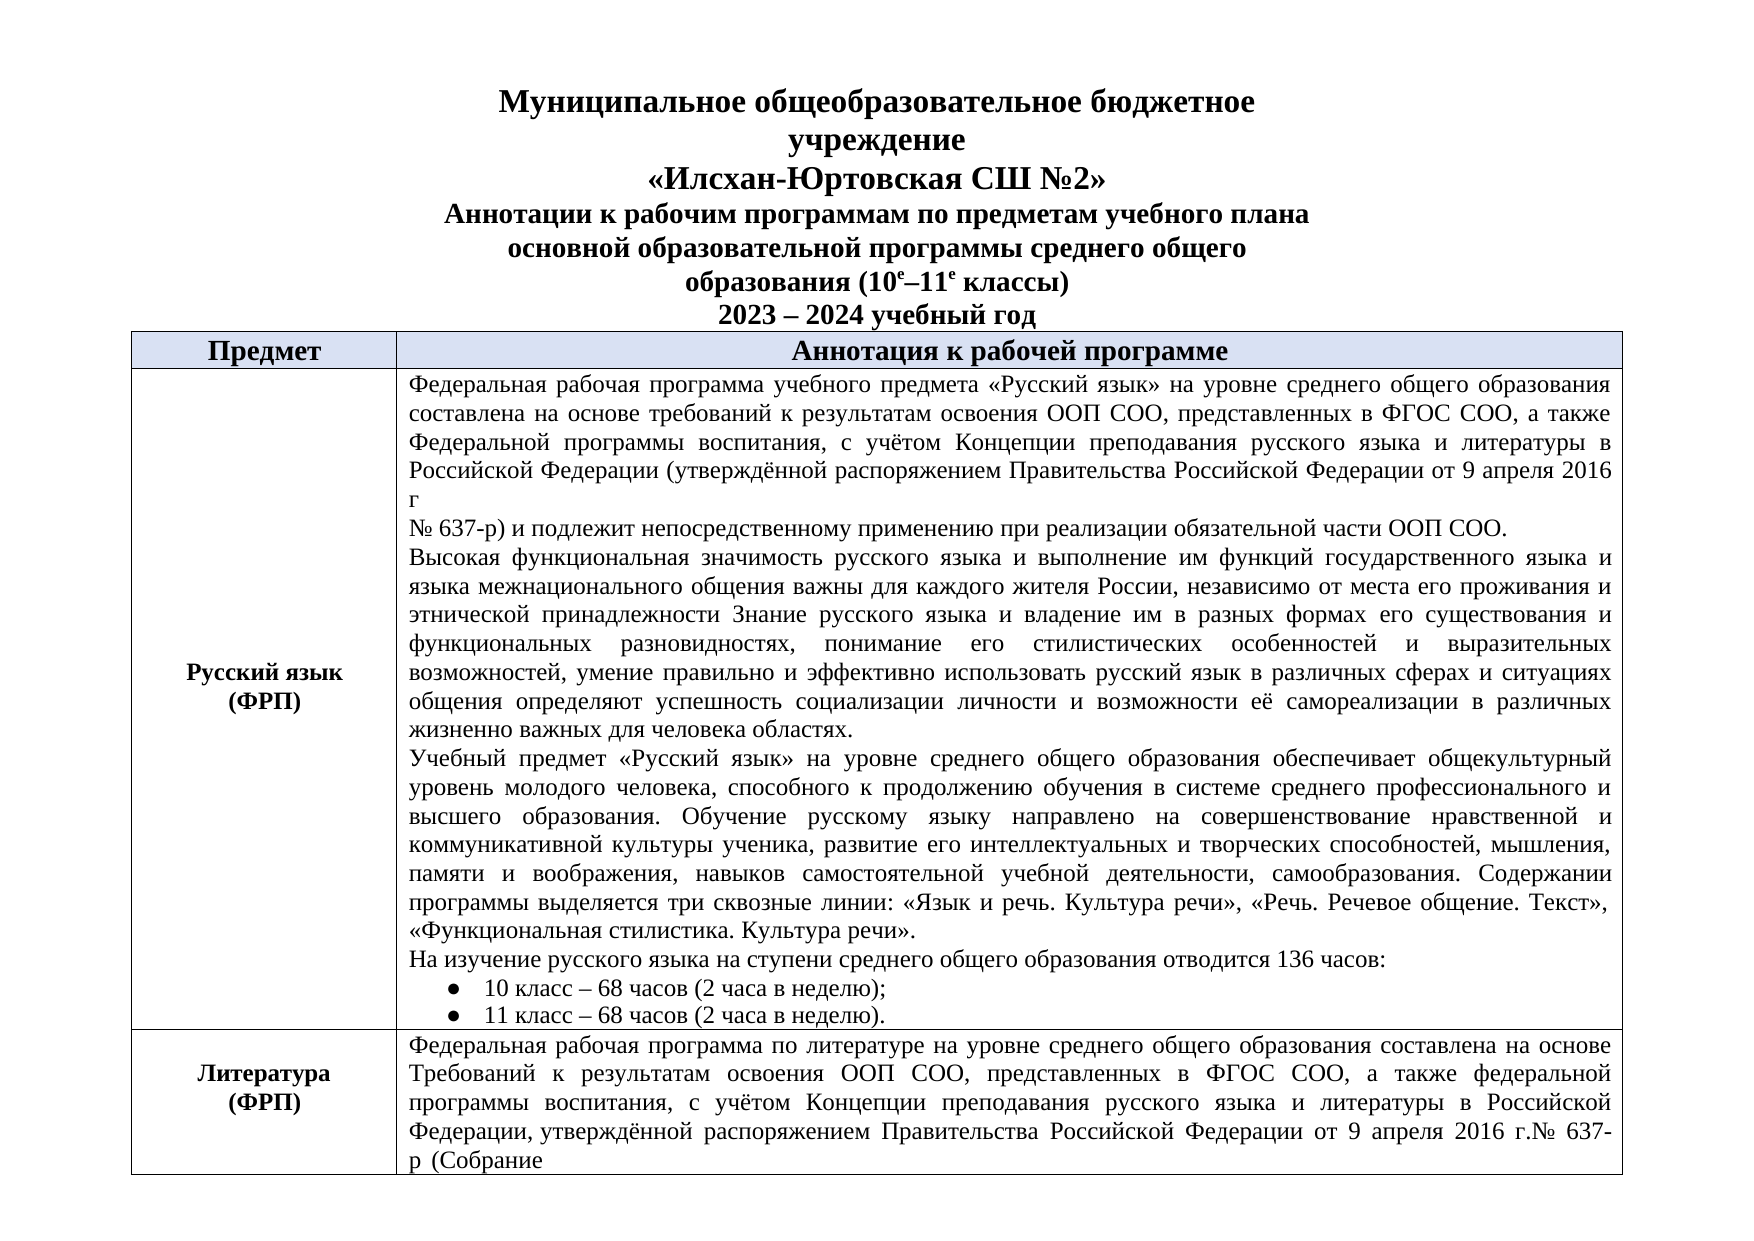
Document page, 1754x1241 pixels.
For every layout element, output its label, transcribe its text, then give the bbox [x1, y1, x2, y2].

table_cell Федеральная рабочая программа учебного предмета «Русский язык» на уровне среднего общего образования составлена на основе требований к результатам освоения ООП СОО, представленных в ФГОС СОО, а также Федеральной программы воспитания, с учётом Концепции преподавания русского языка и литературы в Российской Федерации (утверждённой распоряжением Правительства Российской Федерации от 9 апреля 2016 г № 637-р) и подлежит непосредственному применению при реализации обязательной части ООП СОО. Высокая функциональная значимость русского языка и выполнение им функций государственного языка и языка межнационального общения важны для каждого жителя России, независимо от места его проживания и этнической принадлежности Знание русского языка и владение им в разных формах его существования и функциональных разновидностях, понимание его стилистических особенностей и выразительных возможностей, умение правильно и эффективно использовать русский язык в различных сферах и ситуациях общения определяют успешность социализации личности и возможности её самореализации в различных жизненно важных для человека областях. Учебный предмет «Русский язык» на уровне среднего общего образования обеспечивает общекультурный уровень молодого человека, способного к продолжению обучения в системе среднего профессионального и высшего образования. Обучение русскому языку направлено на совершенствование нравственной и коммуникативной культуры ученика, развитие его интеллектуальных и творческих способностей, мышления, памяти и воображения, навыков самостоятельной учебной деятельности, самообразования. Содержании программы выделяется три сквозные линии: «Язык и речь. Культура речи», «Речь. Речевое общение. Текст», «Функциональная стилистика. Культура речи». На изучение русского языка на ступени среднего общего образования отводится 136 часов: 10 класс – 68 часов (2 часа в неделю); 11 класс – 68 часов (2 часа в неделю). [397, 369, 1622, 1029]
table_cell Литература (ФРП) [132, 1030, 396, 1173]
table_cell Русский язык (ФРП) [132, 369, 396, 1029]
table_cell Федеральная рабочая программа по литературе на уровне среднего общего образования составлена на основе Требований к результатам освоения ООП СОО, представленных в ФГОС СОО, а также федеральной программы воспитания, с учётом Концепции преподавания русского языка и литературы в Российской Федерации, утверждённой распоряжением Правительства Российской Федерации от 9 апреля 2016 г.№ 637-р (Собрание [397, 1030, 1622, 1173]
text 2023 – 2024 учебный год [275, 297, 1478, 331]
text Аннотации к рабочим программам по предметам учебного плана основной образовательной программы среднего общего образования (10е–11е классы) [421, 197, 1333, 297]
text Муниципальное общеобразовательное бюджетное учреждение [417, 81, 1336, 158]
table_header Предмет [132, 332, 396, 368]
text «Илсхан-Юртовская СШ №2» [417, 158, 1336, 196]
table_header Аннотация к рабочей программе [397, 332, 1622, 368]
